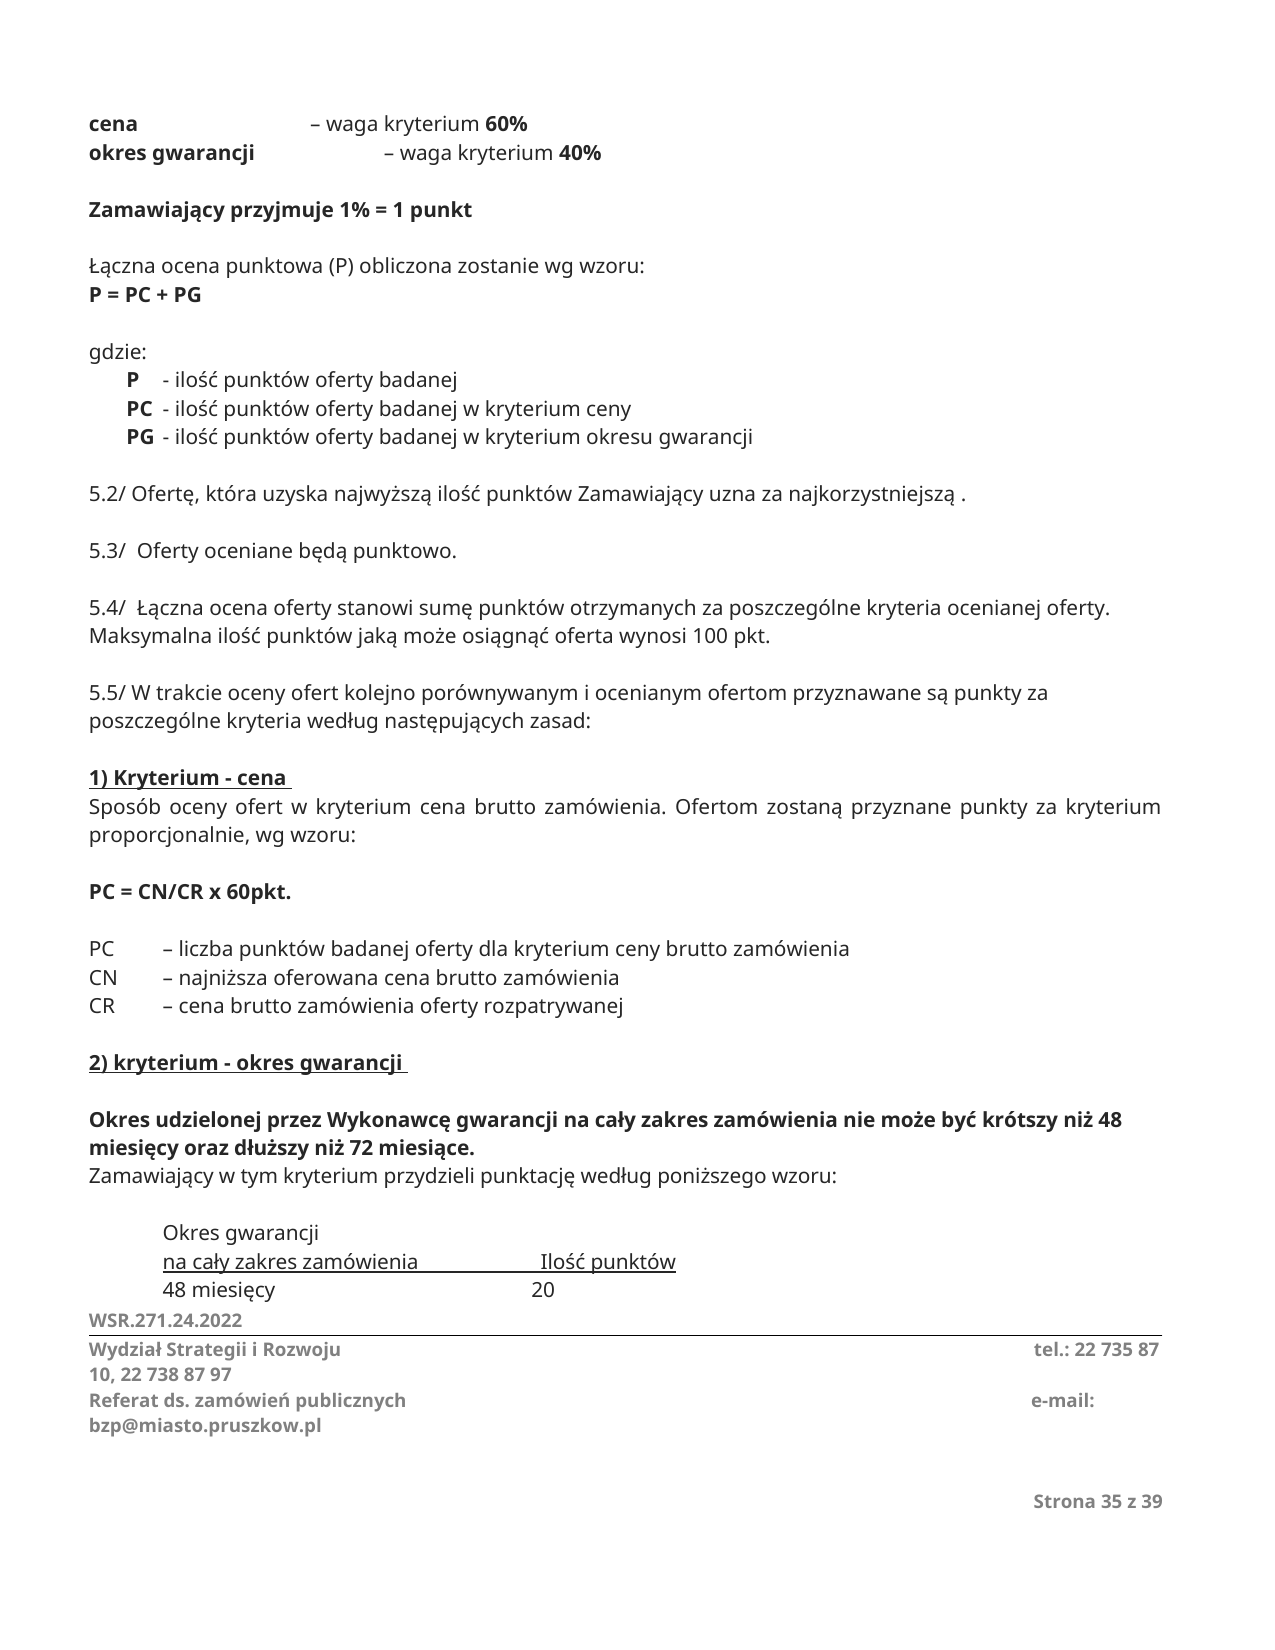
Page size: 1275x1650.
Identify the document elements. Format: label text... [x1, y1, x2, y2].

text CN – najniższa oferowana cena brutto zamówienia [89, 963, 1162, 991]
text cena – waga kryterium 60% [89, 109, 1162, 138]
text okres gwarancji – waga kryterium 40% [89, 138, 1162, 166]
text CR – cena brutto zamówienia oferty rozpatrywanej [89, 991, 1162, 1019]
text Zamawiający przyjmuje 1% = 1 punkt [89, 195, 1162, 223]
text P = PC + PG [89, 280, 1162, 308]
text Okres udzielonej przez Wykonawcę gwarancji na cały zakres zamówienia nie może być krótszy niż 48 miesięcy oraz dłuższy niż 72 miesiące. [89, 1105, 1162, 1162]
text 5.4/ Łączna ocena oferty stanowi sumę punktów otrzymanych za poszczególne kryteria ocenianej oferty. Maksymalna ilość punktów jaką może osiągnąć oferta wynosi 100 pkt. [89, 593, 1162, 650]
text Łączna ocena punktowa (P) obliczona zostanie wg wzoru: [89, 252, 1162, 280]
text Okres gwarancji [118, 1218, 1162, 1247]
text P - ilość punktów oferty badanej [89, 365, 1162, 394]
text PC – liczba punktów badanej oferty dla kryterium ceny brutto zamówienia [89, 934, 1162, 963]
text 2) kryterium - okres gwarancji [89, 1048, 1162, 1076]
text PG - ilość punktów oferty badanej w kryterium okresu gwarancji [89, 422, 1162, 451]
text 5.5/ W trakcie oceny ofert kolejno porównywanym i ocenianym ofertom przyznawane są punkty za poszczególne kryteria według następujących zasad: [89, 678, 1162, 735]
text Sposób oceny ofert w kryterium cena brutto zamówienia. Ofertom zostaną przyznane punkty za kryterium proporcjonalnie, wg wzoru: [89, 792, 1162, 849]
text gdzie: [89, 337, 1162, 365]
text 5.2/ Ofertę, która uzyska najwyższą ilość punktów Zamawiający uzna za najkorzystniejszą . [89, 479, 1162, 508]
text PC - ilość punktów oferty badanej w kryterium ceny [89, 394, 1162, 422]
text PC = CN/CR x 60pkt. [89, 877, 1162, 906]
text 5.3/ Oferty oceniane będą punktowo. [89, 536, 1162, 564]
text na cały zakres zamówienia Ilość punktów [118, 1247, 1162, 1275]
text 48 miesięcy 20 [89, 1275, 1162, 1304]
text Zamawiający w tym kryterium przydzieli punktację według poniższego wzoru: [89, 1162, 1162, 1190]
text 1) Kryterium - cena [89, 763, 1162, 792]
